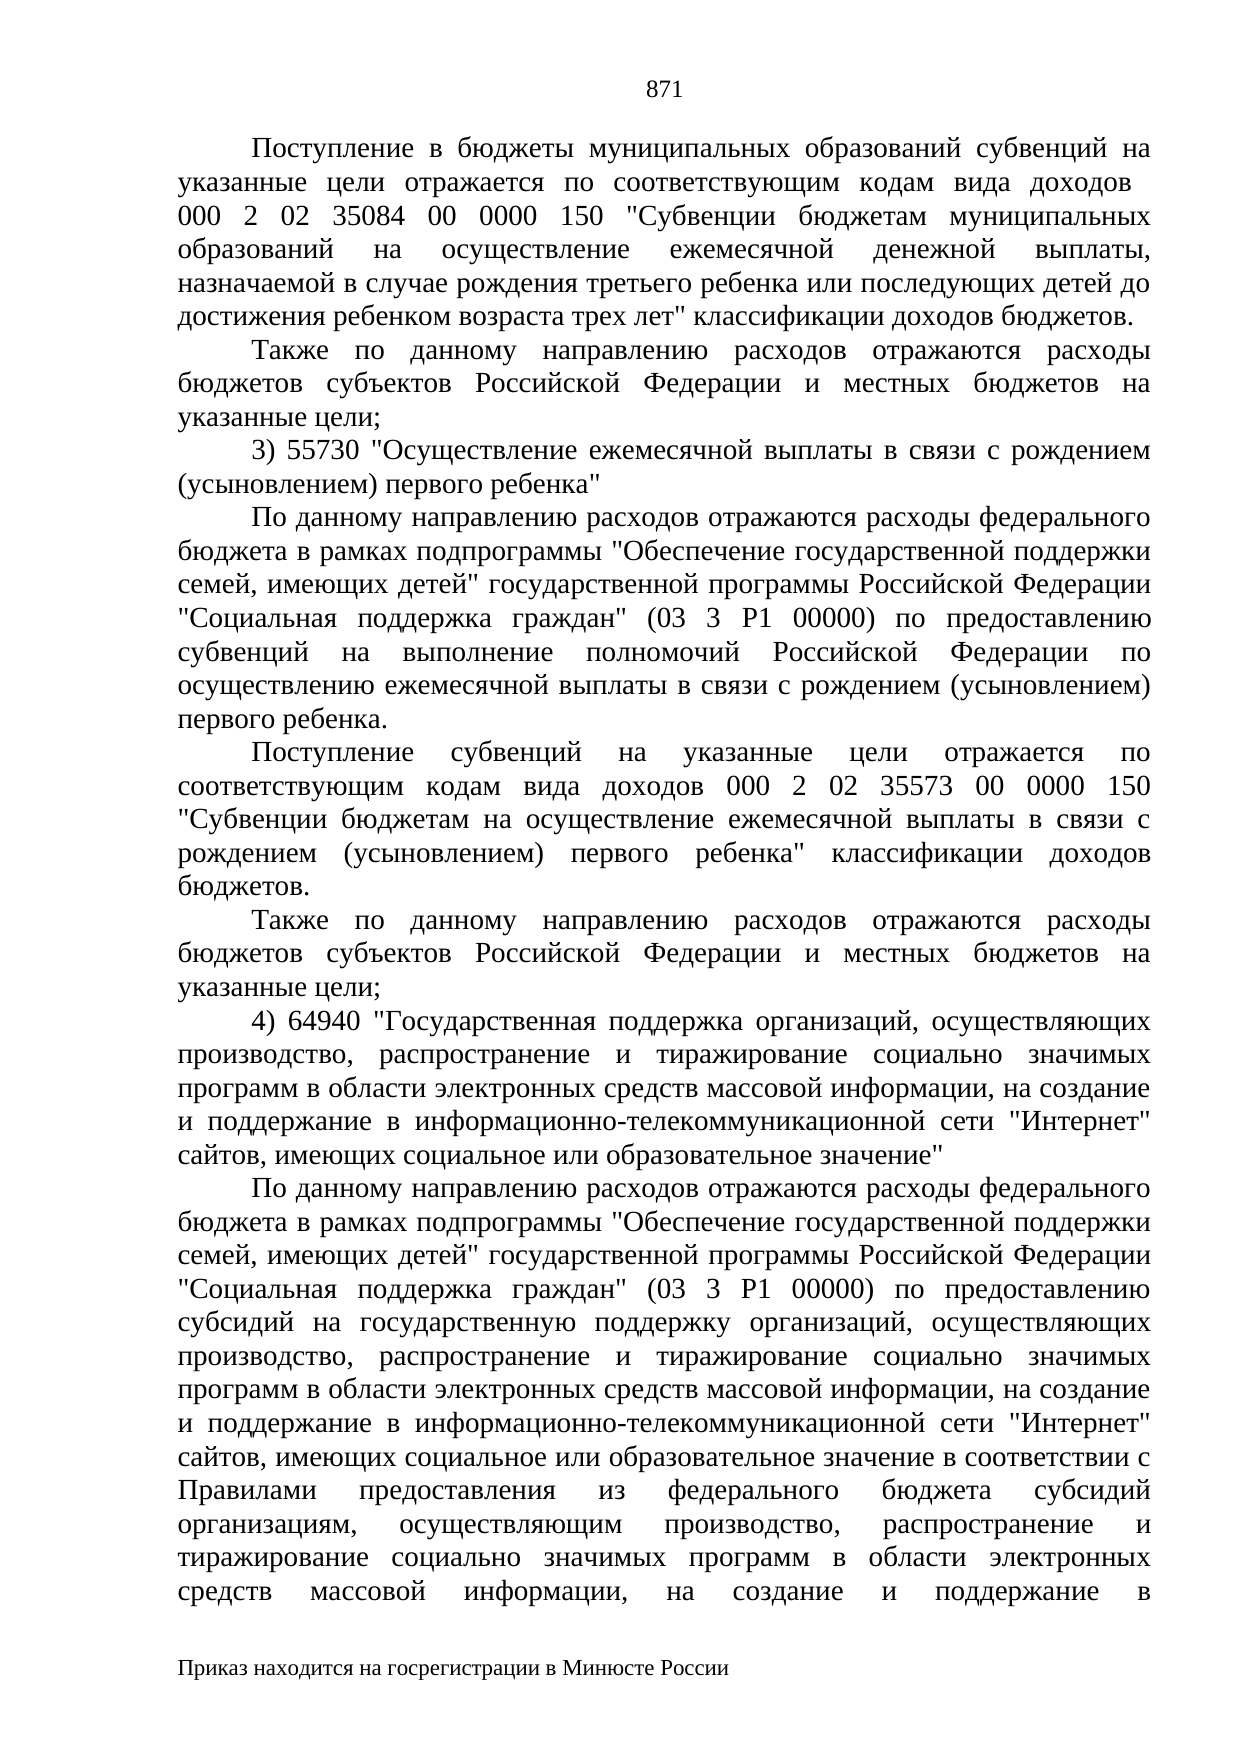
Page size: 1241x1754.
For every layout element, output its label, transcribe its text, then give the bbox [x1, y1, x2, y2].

text 3) 55730 "Осуществление ежемесячной выплаты в связи с рождением (усыновлением) первого ребенка" [177, 432, 1152, 499]
text 4) 64940 "Государственная поддержка организаций, осуществляющих производство, распространение и тиражирование социально значимых программ в области электронных средств массовой информации, на создание и поддержание в информационно-телекоммуникационной сети "Интернет" сайтов, имеющих социальное или образовательное значение" [177, 1003, 1152, 1170]
text Также по данному направлению расходов отражаются расходы бюджетов субъектов Российской Федерации и местных бюджетов на указанные цели; [177, 902, 1152, 1003]
text Поступление в бюджеты муниципальных образований субвенций на указанные цели отражается по соответствующим кодам вида доходов 000 2 02 35084 00 0000 150 "Субвенции бюджетам муниципальных образований на осуществление ежемесячной денежной выплаты, назначаемой в случае рождения третьего ребенка или последующих детей до достижения ребенком возраста трех лет" классификации доходов бюджетов. [177, 131, 1152, 332]
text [177, 1170, 1152, 1606]
text Также по данному направлению расходов отражаются расходы бюджетов субъектов Российской Федерации и местных бюджетов на указанные цели; [177, 332, 1152, 432]
text Поступление субвенций на указанные цели отражается по соответствующим кодам вида доходов 000 2 02 35573 00 0000 150 "Субвенции бюджетам на осуществление ежемесячной выплаты в связи с рождением (усыновлением) первого ребенка" классификации доходов бюджетов. [177, 734, 1152, 902]
text По данному направлению расходов отражаются расходы федерального бюджета в рамках подпрограммы "Обеспечение государственной поддержки семей, имеющих детей" государственной программы Российской Федерации "Социальная поддержка граждан" (03 3 P1 00000) по предоставлению субвенций на выполнение полномочий Российской Федерации по осуществлению ежемесячной выплаты в связи с рождением (усыновлением) первого ребенка. [177, 499, 1152, 734]
